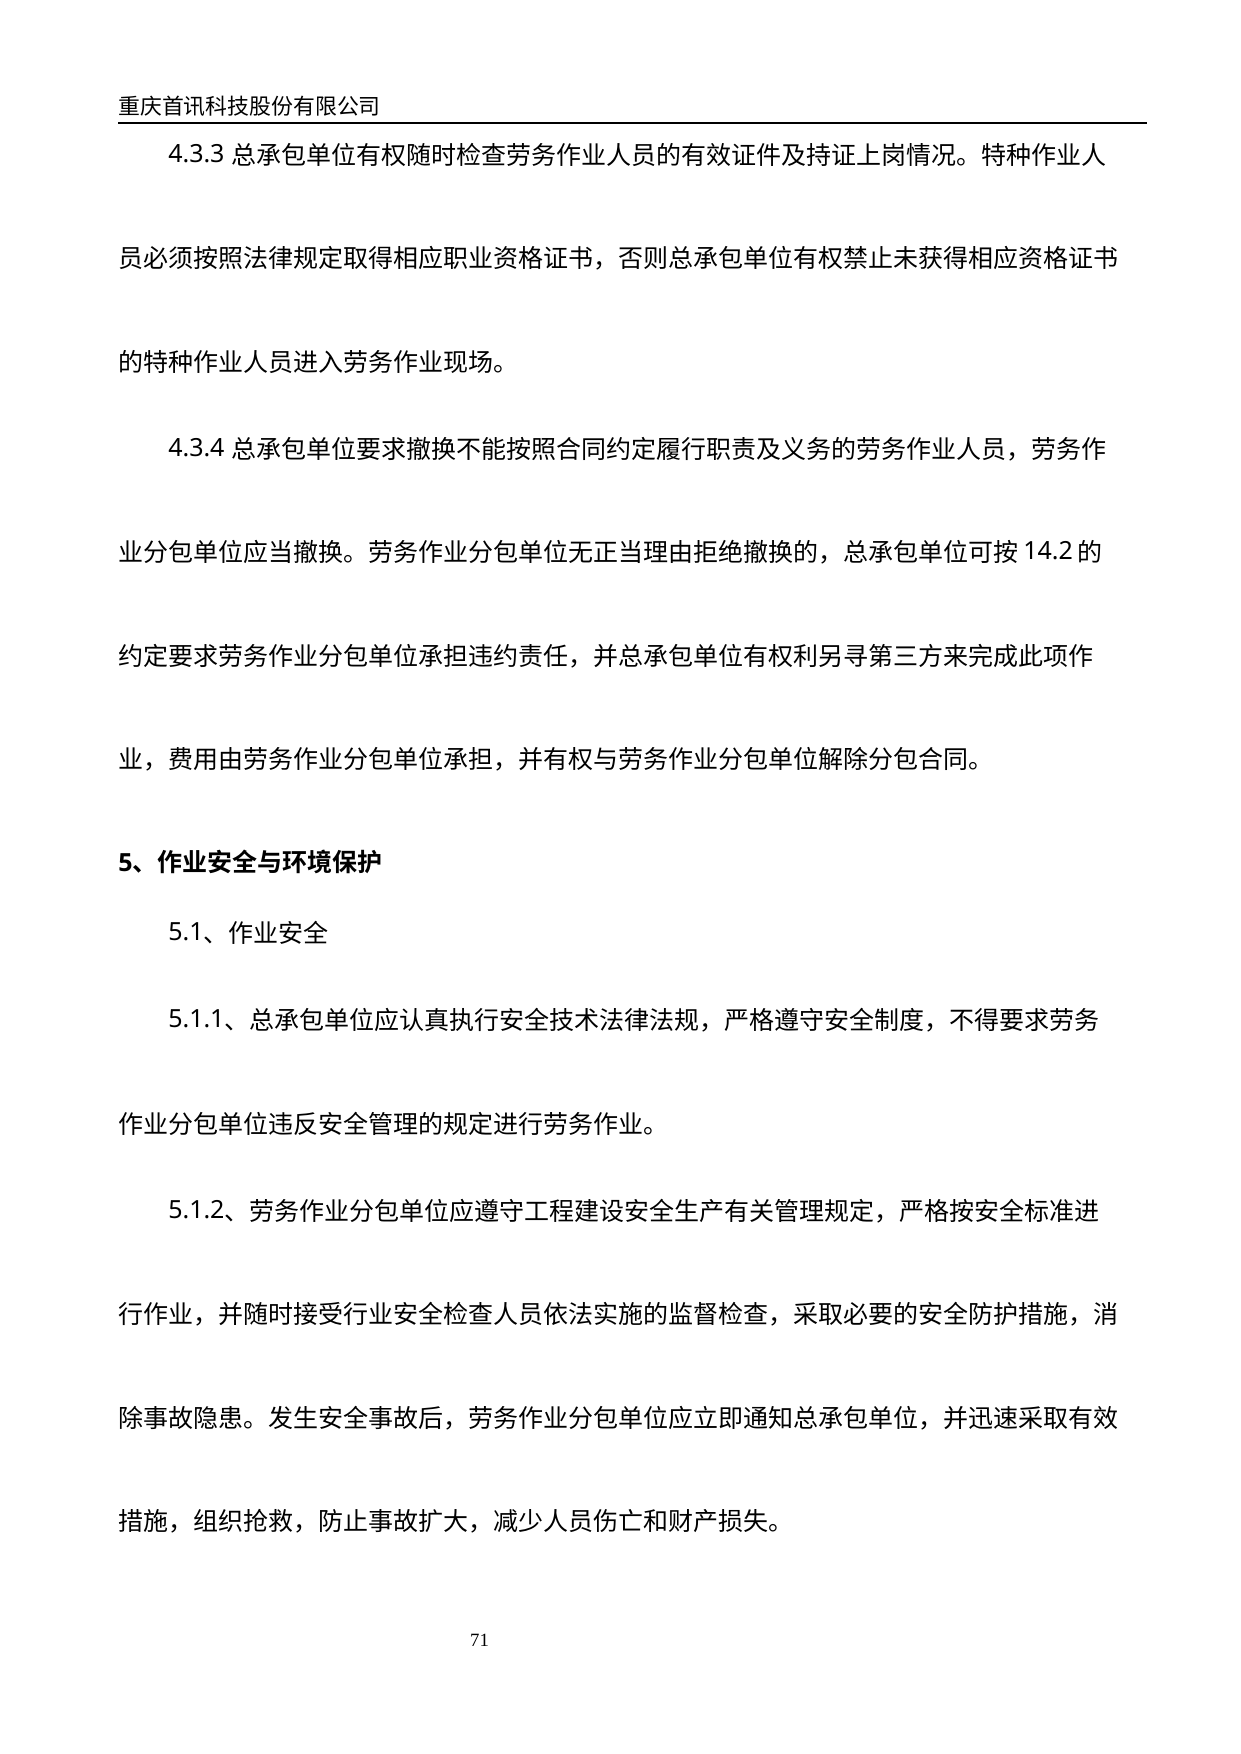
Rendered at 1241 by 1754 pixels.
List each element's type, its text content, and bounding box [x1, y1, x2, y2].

text 5.1、作业安全 [118, 914, 1122, 983]
subtitle 5、作业安全与环境保护 [118, 827, 1122, 896]
text 5.1.1、总承包单位应认真执行安全技术法律法规，严格遵守安全制度，不得要求劳务作业分包单位违反安全管理的规定进行劳务作业。 [118, 1001, 1122, 1173]
text 4.3.4 总承包单位要求撤换不能按照合同约定履行职责及义务的劳务作业人员，劳务作业分包单位应当撤换。劳务作业分包单位无正当理由拒绝撤换的，总承包单位可按14.2的约定要求劳务作业分包单位承担违约责任，并总承包单位有权利另寻第三方来完成此项作业，费用由劳务作业分包单位承担，并有权与劳务作业分包单位解除分包合同。 [118, 429, 1122, 808]
text 4.3.3 总承包单位有权随时检查劳务作业人员的有效证件及持证上岗情况。特种作业人员必须按照法律规定取得相应职业资格证书，否则总承包单位有权禁止未获得相应资格证书的特种作业人员进入劳务作业现场。 [118, 135, 1122, 411]
text 5.1.2、劳务作业分包单位应遵守工程建设安全生产有关管理规定，严格按安全标准进行作业，并随时接受行业安全检查人员依法实施的监督检查，采取必要的安全防护措施，消除事故隐患。发生安全事故后，劳务作业分包单位应立即通知总承包单位，并迅速采取有效措施，组织抢救，防止事故扩大，减少人员伤亡和财产损失。 [118, 1191, 1122, 1571]
